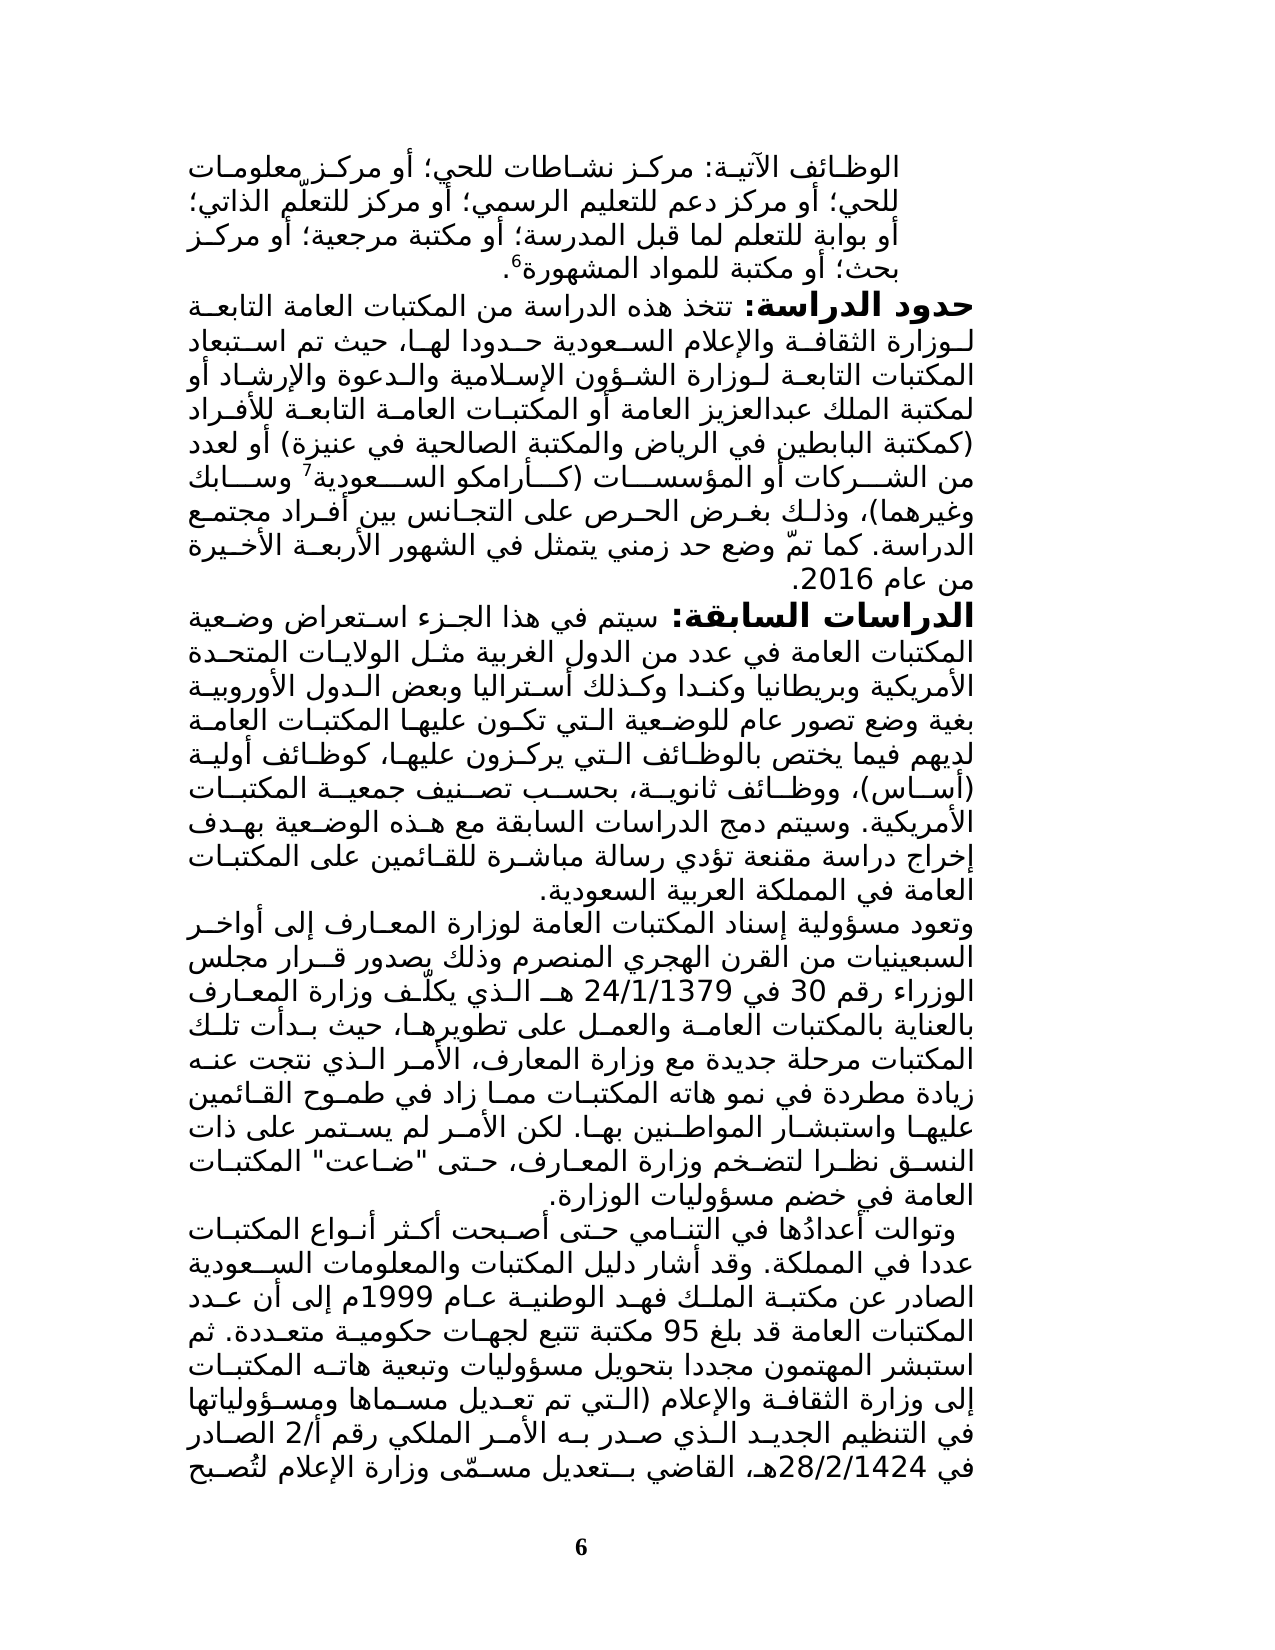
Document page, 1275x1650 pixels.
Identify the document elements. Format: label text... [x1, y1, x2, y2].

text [187, 150, 900, 286]
text وتعود مسؤولية إسناد المكتبات العامة لوزارة المعارف إلى أواخر السبعينيات من القرن الهجري المنصرم وذلك بصدور قرار مجلس الوزراء رقم 30 في 24/1/1379 هـ الذي يكلّف وزارة المعارف بالعناية بالمكتبات العامة والعمل على تطويرها، حيث بدأت تلك المكتبات مرحلة جديدة مع وزارة المعارف، الأمر الذي نتجت عنه زيادة مطردة في نمو هاته المكتبات مما زاد في طموح القائمين عليها واستبشار المواطنين بها. لكن الأمر لم يستمر على ذات النسق نظرا لتضخم وزارة المعارف، حتى "ضاعت" المكتبات العامة في خضم مسؤوليات الوزارة. [187, 907, 975, 1212]
text الدراسات السابقة: سيتم في هذا الجزء استعراض وضعية المكتبات العامة في عدد من الدول الغربية مثل الولايات المتحدة الأمريكية وبريطانيا وكندا وكذلك أستراليا وبعض الدول الأوروبية بغية وضع تصور عام للوضعية التي تكون عليها المكتبات العامة لديهم فيما يختص بالوظائف التي يركزون عليها، كوظائف أولية (أساس)، ووظائف ثانوية، بحسب تصنيف جمعية المكتبات الأمريكية. وسيتم دمج الدراسات السابقة مع هذه الوضعية بهدف إخراج دراسة مقنعة تؤدي رسالة مباشرة للقائمين على المكتبات العامة في المملكة العربية السعودية. [187, 596, 975, 907]
text حدود الدراسة: تتخذ هذه الدراسة من المكتبات العامة التابعة لوزارة الثقافة والإعلام السعودية حدودا لها، حيث تم استبعاد المكتبات التابعة لوزارة الشؤون الإسلامية والدعوة والإرشاد أو لمكتبة الملك عبدالعزيز العامة أو المكتبات العامة التابعة للأفراد (كمكتبة البابطين في الرياض والمكتبة الصالحية في عنيزة) أو لعدد من الشركات أو المؤسسات (كأرامكو السعودية وسابك وغيرهما)، وذلك بغرض الحرص على التجانس بين أفراد مجتمع الدراسة. كما تمّ وضع حد زمني يتمثل في الشهور الأربعة الأخيرة من عام 2016. [187, 286, 975, 596]
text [187, 1212, 975, 1484]
